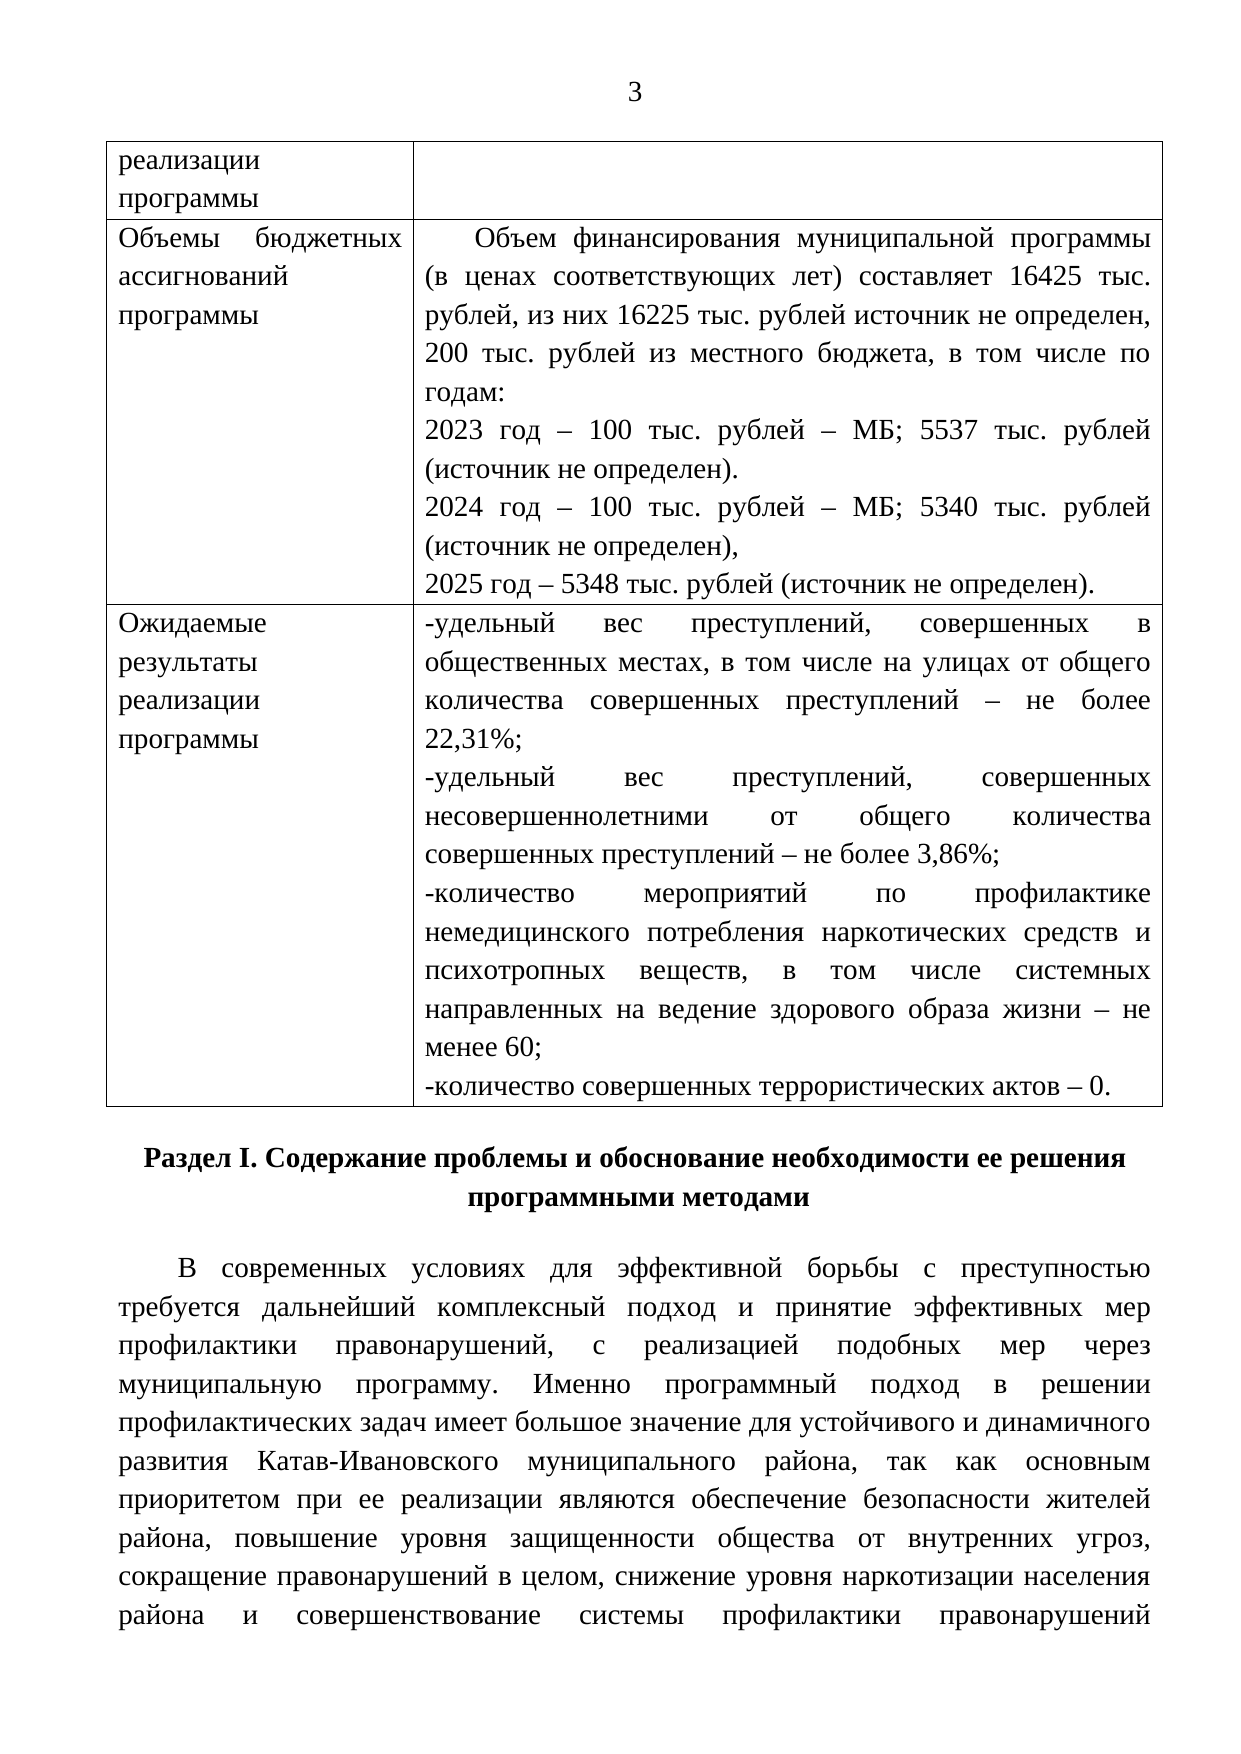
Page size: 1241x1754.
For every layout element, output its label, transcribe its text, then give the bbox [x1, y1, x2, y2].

table_cell Объемы бюджетных ассигнований программы [107, 220, 413, 604]
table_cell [414, 142, 1162, 219]
text Раздел I. Содержание проблемы и обоснование необходимости ее решения [118, 1140, 1152, 1174]
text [118, 1250, 1152, 1631]
table_cell -удельный вес преступлений, совершенных в общественных местах, в том числе на улицах от общего количества совершенных преступлений – не более 22,31%; -удельный вес преступлений, совершенных несовершеннолетними от общего количества совершенных преступлений – не более 3,86%; -количество мероприятий по профилактике немедицинского потребления наркотических средств и психотропных веществ, в том числе системных направленных на ведение здорового образа жизни – не менее 60; -количество совершенных террористических актов – 0. [414, 605, 1162, 1106]
text программными методами [118, 1179, 1152, 1212]
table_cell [107, 142, 413, 219]
table_cell Ожидаемые результаты реализации программы [107, 605, 413, 1106]
table_cell Объем финансирования муниципальной программы (в ценах соответствующих лет) составляет 16425 тыс. рублей, из них 16225 тыс. рублей источник не определен, 200 тыс. рублей из местного бюджета, в том числе по годам: 2023 год – 100 тыс. рублей – МБ; 5537 тыс. рублей (источник не определен). 2024 год – 100 тыс. рублей – МБ; 5340 тыс. рублей (источник не определен), 2025 год – 5348 тыс. рублей (источник не определен). [414, 220, 1162, 604]
